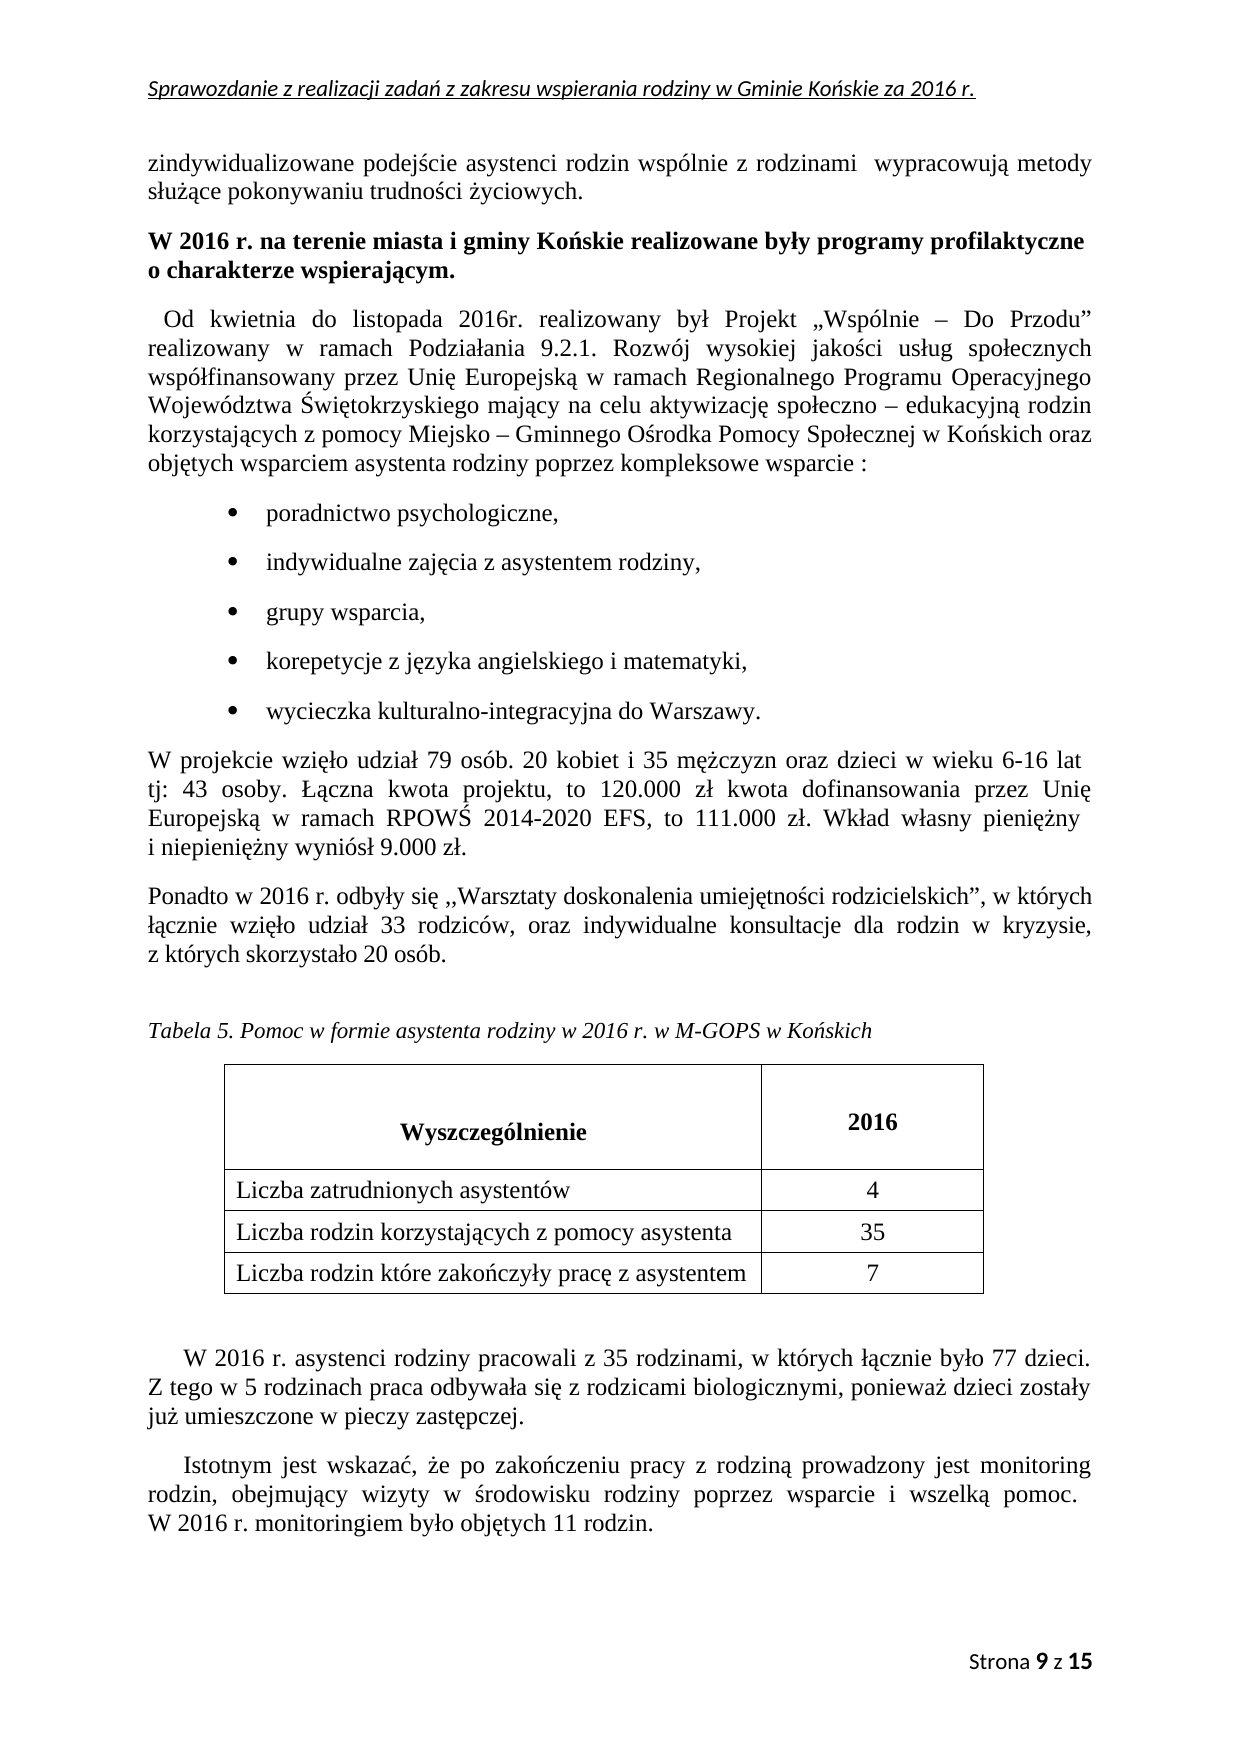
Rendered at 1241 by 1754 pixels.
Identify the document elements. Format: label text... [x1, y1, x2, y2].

table_cell Liczba zatrudnionych asystentów [225, 1170, 761, 1210]
table_header 2016 [762, 1065, 983, 1169]
list korepetycje z języka angielskiego i matematyki, [228, 646, 1093, 675]
list wycieczka kulturalno-integracyjna do Warszawy. [228, 696, 1093, 725]
table_cell 35 [762, 1211, 983, 1252]
table_cell 7 [762, 1253, 983, 1293]
list poradnictwo psychologiczne, [228, 498, 1093, 526]
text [148, 148, 1093, 205]
text Tabela 5. Pomoc w formie asystenta rodziny w 2016 r. w M-GOPS w Końskich [148, 1017, 1093, 1043]
text W projekcie wzięło udział 79 osób. 20 kobiet i 35 mężczyzn oraz dzieci w wieku 6-16 lat tj: 43 osoby. Łączna kwota projektu, to 120.000 zł kwota dofinansowania przez Unię Europejską w ramach RPOWŚ 2014-2020 EFS, to 111.000 zł. Wkład własny pieniężny i niepieniężny wyniósł 9.000 zł. [148, 746, 1093, 861]
table_cell Liczba rodzin które zakończyły pracę z asystentem [225, 1253, 761, 1293]
table_header Wyszczególnienie [225, 1065, 761, 1169]
text Istotnym jest wskazać, że po zakończeniu pracy z rodziną prowadzony jest monitoring rodzin, obejmujący wizyty w środowisku rodziny poprzez wsparcie i wszelką pomoc. W 2016 r. monitoringiem było objętych 11 rodzin. [148, 1451, 1093, 1537]
list indywidualne zajęcia z asystentem rodziny, [228, 547, 1093, 576]
text W 2016 r. na terenie miasta i gminy Końskie realizowane były programy profilaktyczne o charakterze wspierającym. [148, 226, 1093, 283]
text Ponadto w 2016 r. odbyły się ,,Warsztaty doskonalenia umiejętności rodzicielskich”, w których łącznie wzięło udział 33 rodziców, oraz indywidualne konsultacje dla rodzin w kryzysie, z których skorzystało 20 osób. [148, 881, 1093, 968]
table_cell Liczba rodzin korzystających z pomocy asystenta [225, 1211, 761, 1252]
list grupy wsparcia, [228, 597, 1093, 626]
table_cell 4 [762, 1170, 983, 1210]
text Od kwietnia do listopada 2016r. realizowany był Projekt „Wspólnie – Do Przodu” realizowany w ramach Podziałania 9.2.1. Rozwój wysokiej jakości usług społecznych współfinansowany przez Unię Europejską w ramach Regionalnego Programu Operacyjnego Województwa Świętokrzyskiego mający na celu aktywizację społeczno – edukacyjną rodzin korzystających z pomocy Miejsko – Gminnego Ośrodka Pomocy Społecznej w Końskich oraz objętych wsparciem asystenta rodziny poprzez kompleksowe wsparcie : [148, 304, 1093, 477]
text W 2016 r. asystenci rodziny pracowali z 35 rodzinami, w których łącznie było 77 dzieci. Z tego w 5 rodzinach praca odbywała się z rodzicami biologicznymi, ponieważ dzieci zostały już umieszczone w pieczy zastępczej. [148, 1343, 1093, 1430]
